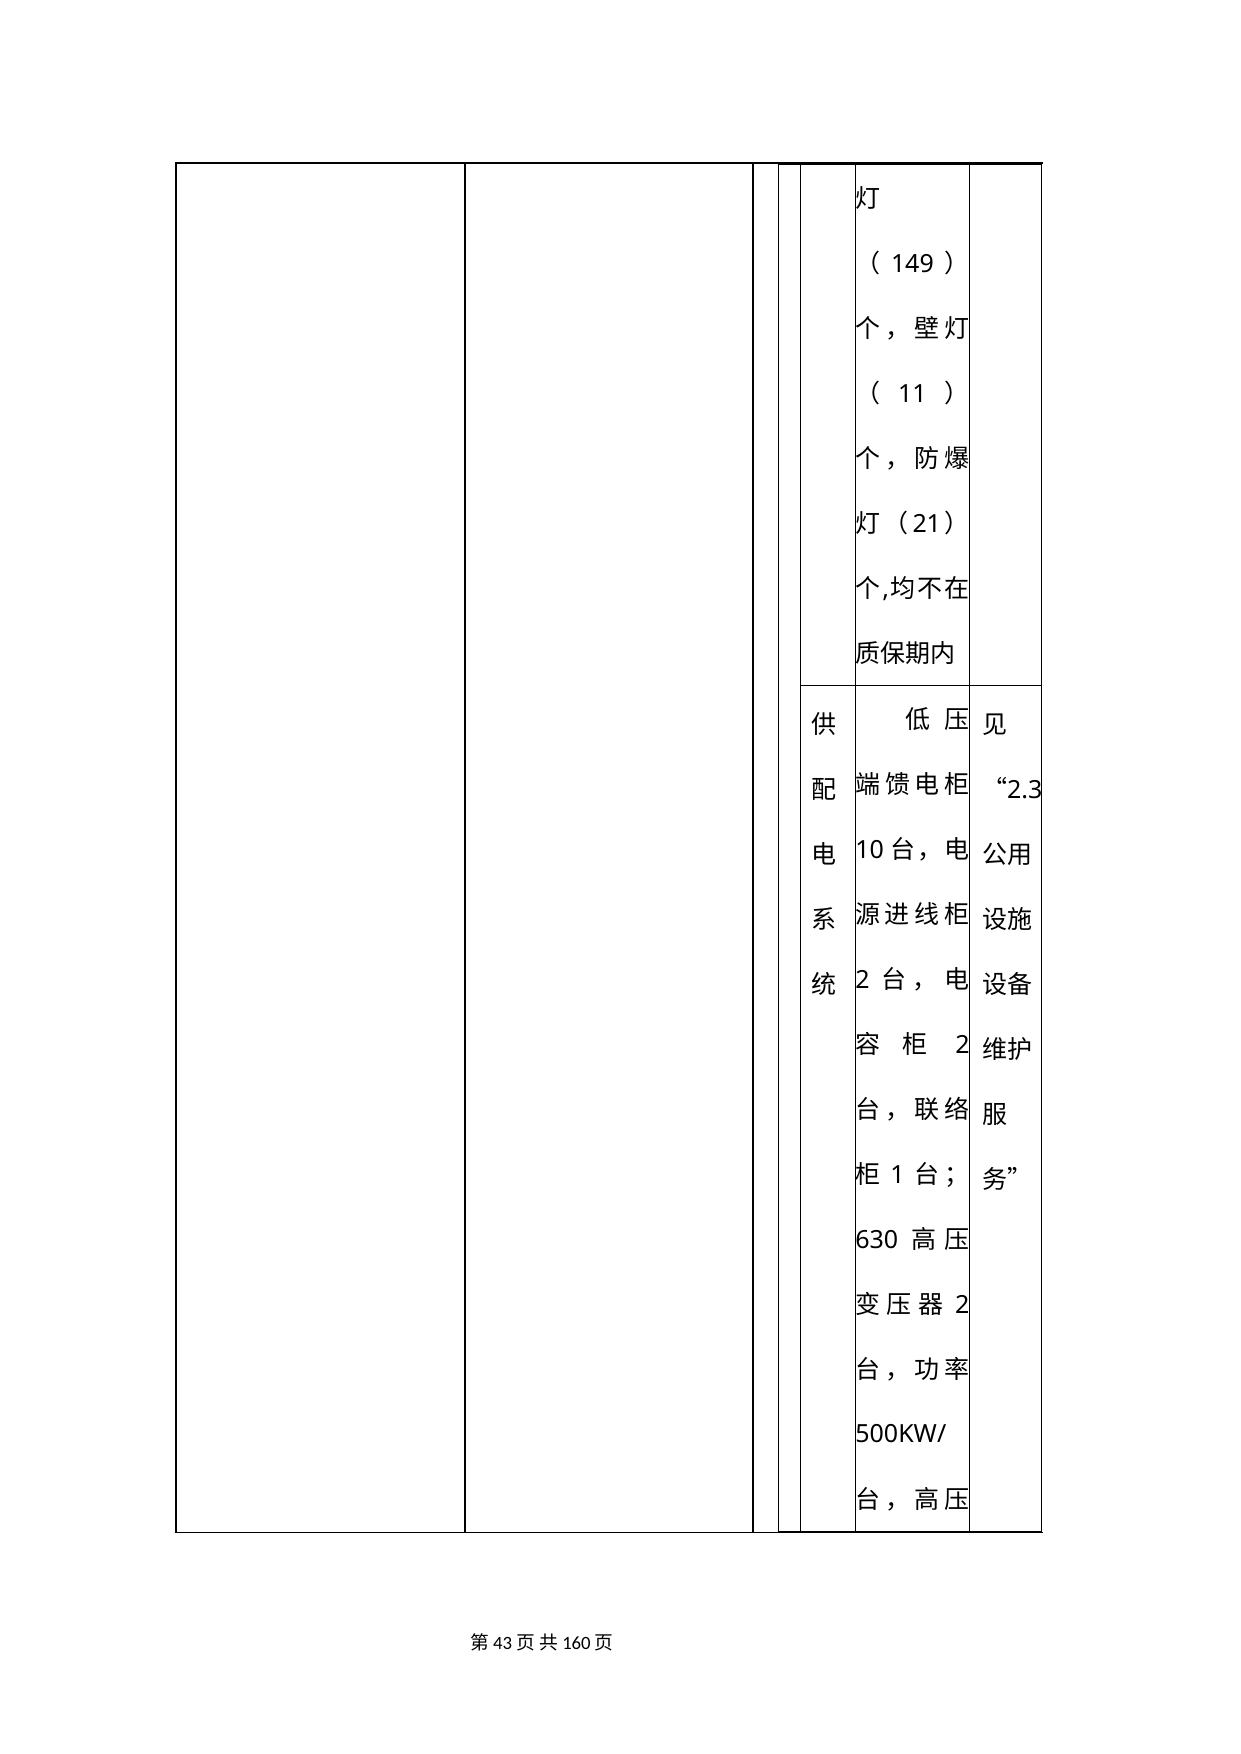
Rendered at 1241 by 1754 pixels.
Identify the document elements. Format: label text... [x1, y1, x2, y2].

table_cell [970, 165, 1041, 685]
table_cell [856, 165, 969, 685]
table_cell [779, 165, 800, 1531]
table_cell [801, 686, 855, 1531]
table_cell [466, 164, 752, 1532]
table_cell 1 [177, 164, 464, 1532]
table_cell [801, 165, 855, 685]
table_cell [754, 164, 778, 1532]
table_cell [970, 686, 1041, 1531]
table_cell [856, 686, 969, 1531]
